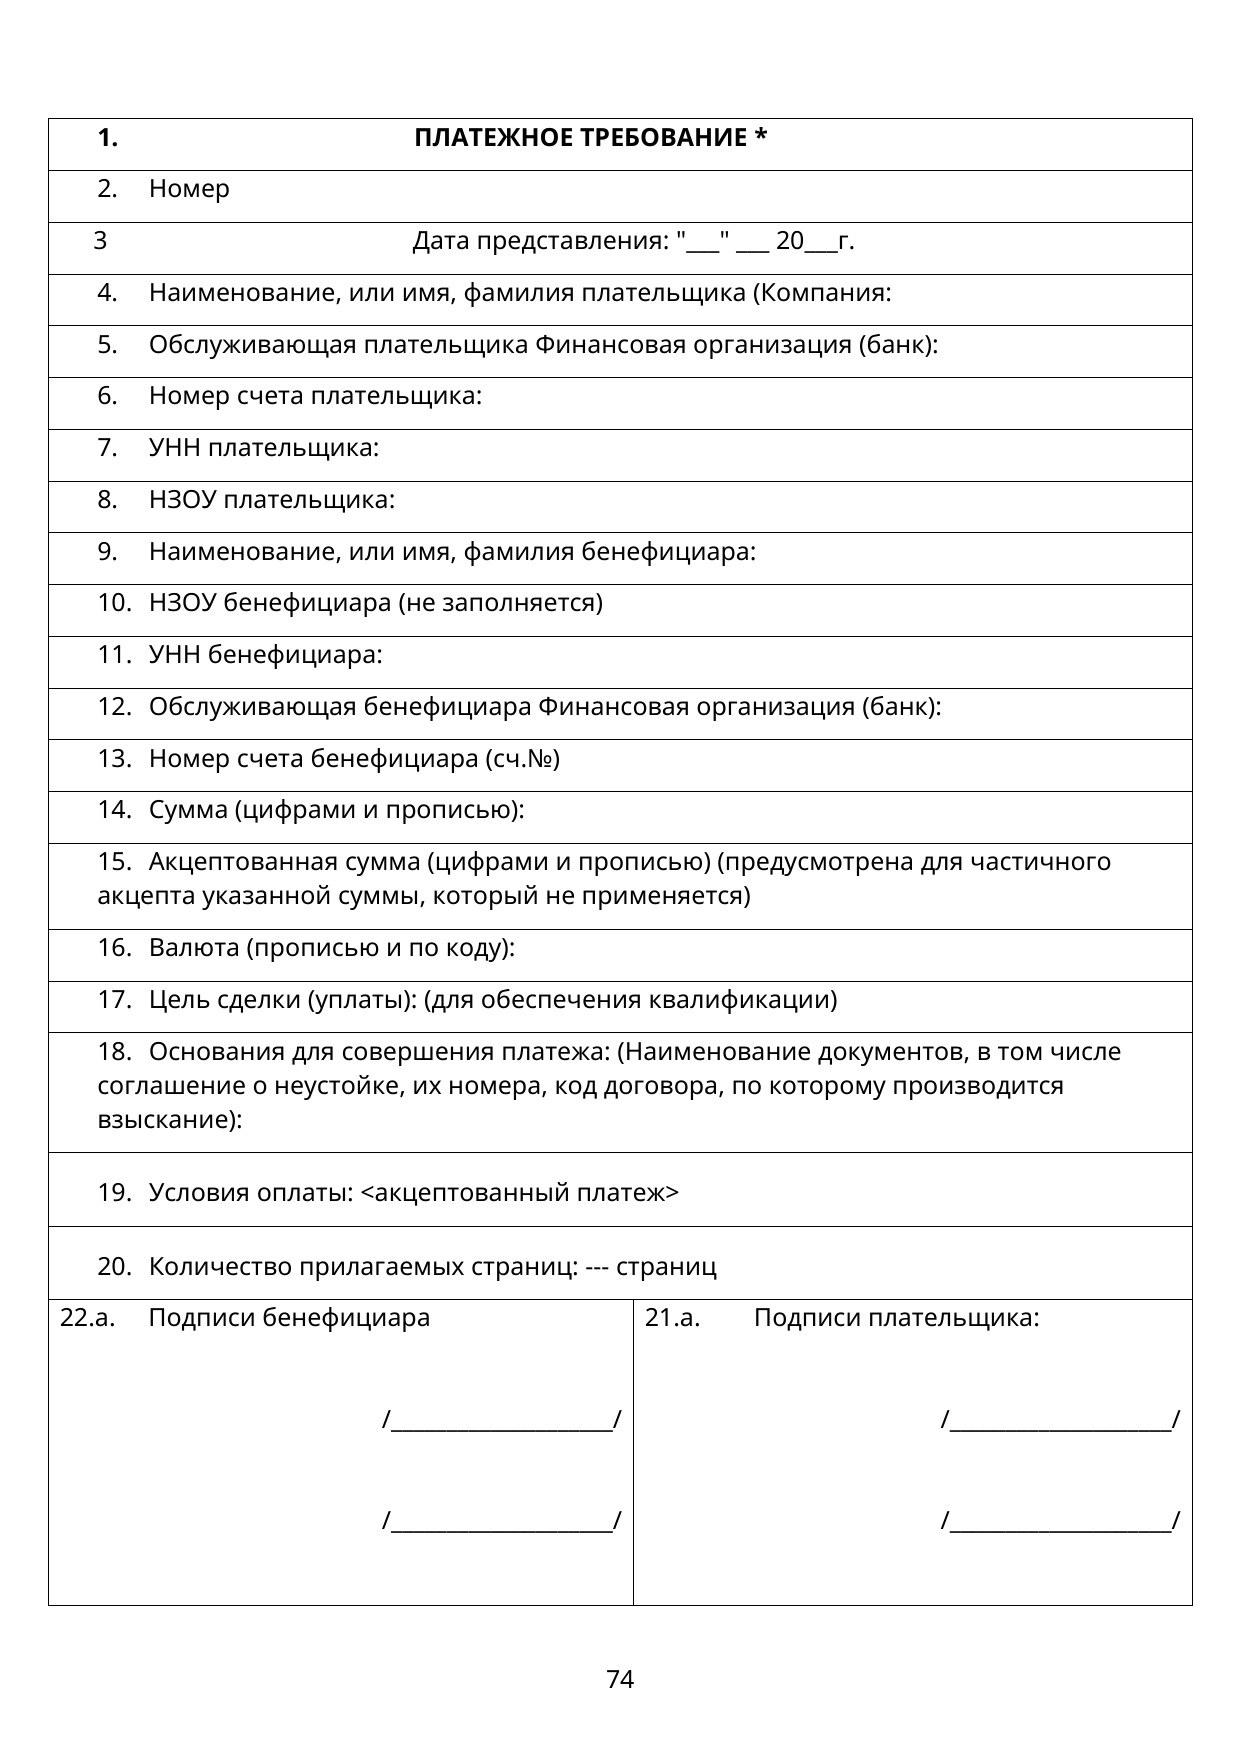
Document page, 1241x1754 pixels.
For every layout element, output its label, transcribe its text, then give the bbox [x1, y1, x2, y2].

table_cell 6. Номер счета плательщика: [49, 378, 1192, 429]
table_cell 20. Количество прилагаемых страниц: --- страниц [49, 1227, 1192, 1299]
table_cell 12. Обслуживающая бенефициара Финансовая организация (банк): [49, 689, 1192, 739]
table_cell 2. Номер [49, 171, 1192, 222]
table_cell 10. НЗОУ бенефициара (не заполняется) [49, 585, 1192, 636]
table_cell 9. Наименование, или имя, фамилия бенефициара: [49, 533, 1192, 584]
table_cell 15. Акцептованная сумма (цифрами и прописью) (предусмотрена для частичного акцепта указанной суммы, который не применяется) [49, 844, 1192, 929]
table_cell 5. Обслуживающая плательщика Финансовая организация (банк): [49, 326, 1192, 377]
table_cell 4. Наименование, или имя, фамилия плательщика (Компания: [49, 275, 1192, 325]
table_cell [49, 1300, 633, 1604]
table_cell 19. Условия оплаты: <акцептованный платеж> [49, 1153, 1192, 1226]
table_cell 18. Основания для совершения платежа: (Наименование документов, в том числе соглашение о неустойке, их номера, код договора, по которому производится взыскание): [49, 1033, 1192, 1152]
table_cell 14. Сумма (цифрами и прописью): [49, 792, 1192, 843]
table_cell 7. УНН плательщика: [49, 430, 1192, 481]
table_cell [634, 1300, 1192, 1604]
table_cell 17. Цель сделки (уплаты): (для обеспечения квалификации) [49, 982, 1192, 1032]
table_cell 16. Валюта (прописью и по коду): [49, 930, 1192, 981]
table_cell 11. УНН бенефициара: [49, 637, 1192, 688]
table_cell 3 Дата представления: "___" ___ 20___г. [49, 223, 1192, 273]
table_cell 13. Номер счета бенефициара (сч.№) [49, 740, 1192, 791]
table_header 1. ПЛАТЕЖНОЕ ТРЕБОВАНИЕ * [49, 119, 1192, 170]
table_cell 8. НЗОУ плательщика: [49, 482, 1192, 532]
